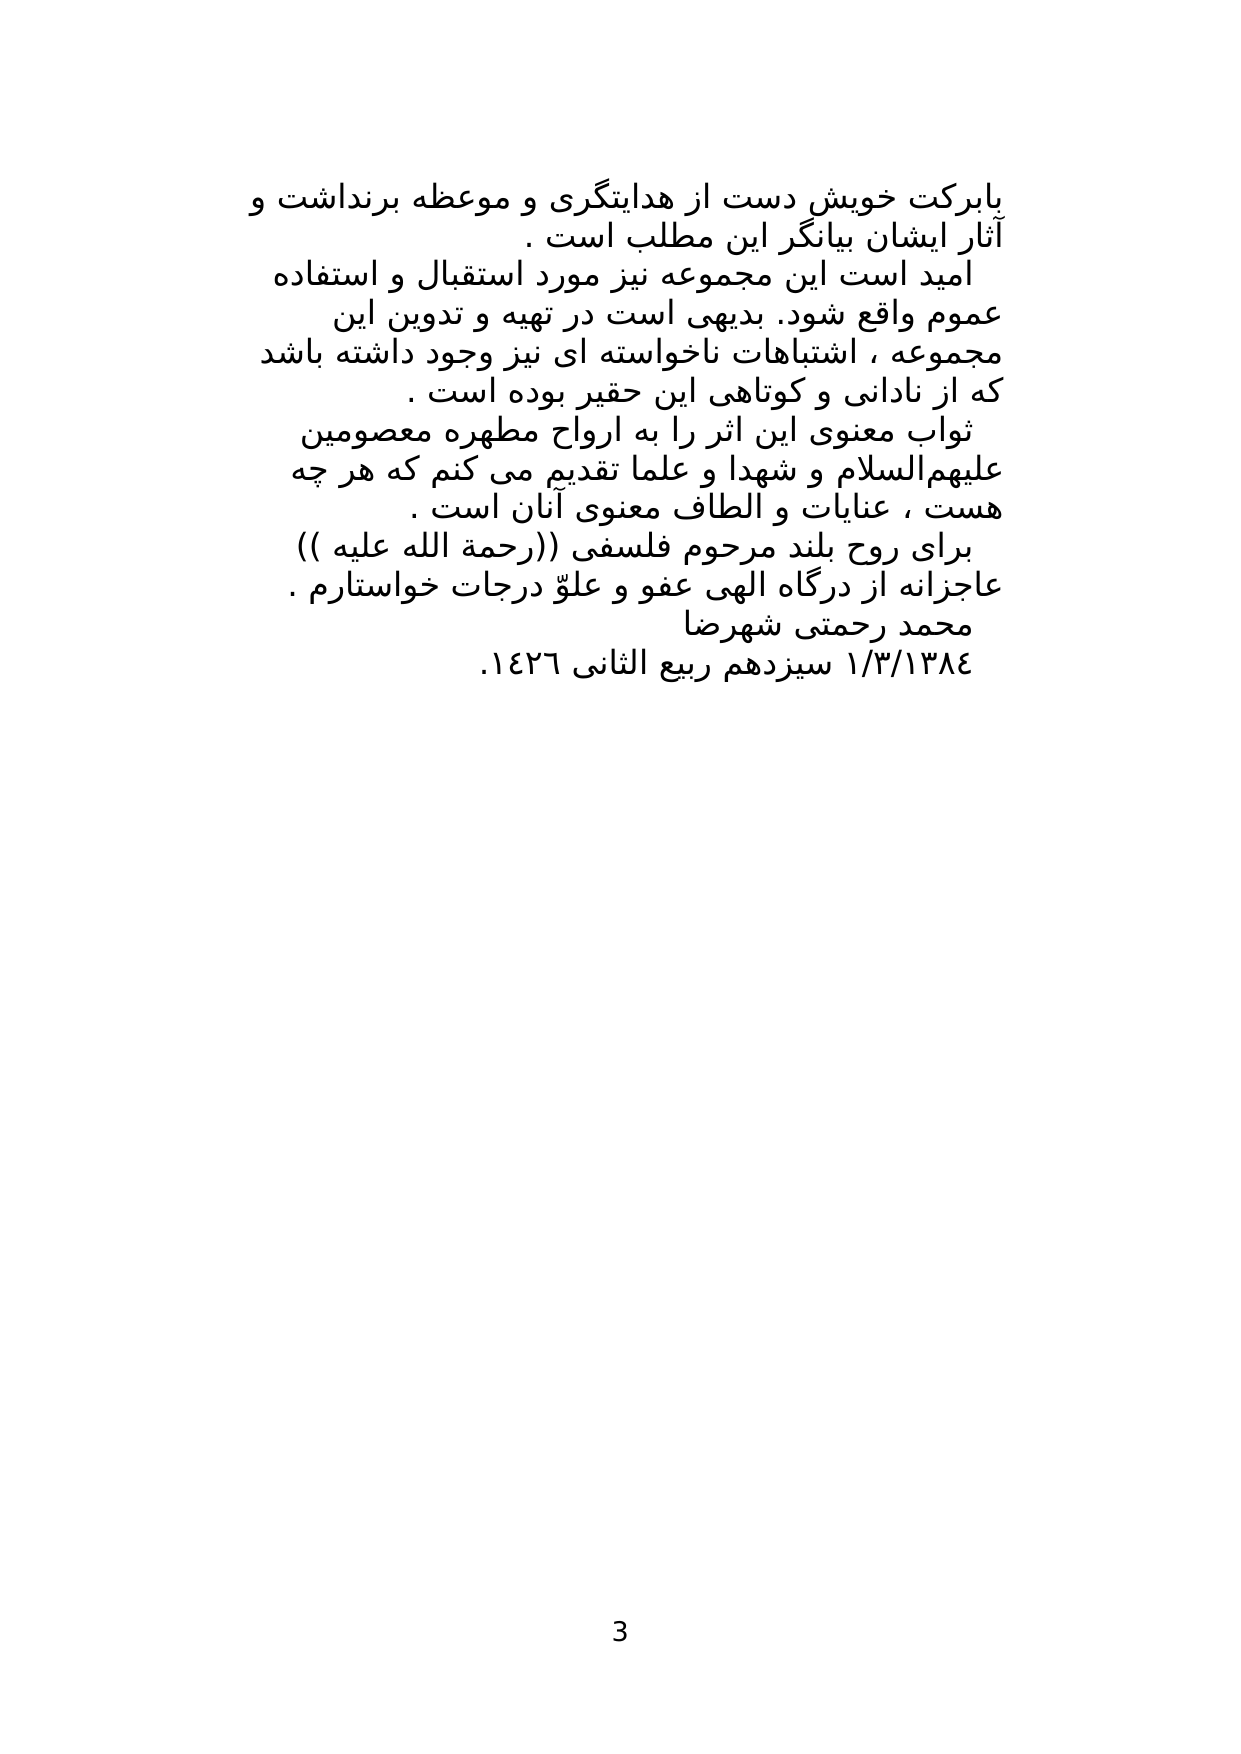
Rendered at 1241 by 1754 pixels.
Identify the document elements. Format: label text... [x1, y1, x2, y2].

text ١/٣/١٣٨٤ سيزدهم ربيع الثانى ١٤٢٦. [236, 643, 1004, 682]
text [236, 177, 1004, 255]
text ثواب معنوى اين اثر را به ارواح مطهره معصومين عليهم‌السلام و شهدا و علما تقديم مى كنم كه هر چه هست ، عنايات و الطاف معنوى آنان است . [236, 410, 1004, 527]
text براى روح بلند مرحوم فلسفى ((رحمة الله عليه )) عاجزانه از درگاه الهى عفو و علوّ درجات خواستارم . [236, 527, 1004, 604]
text محمد رحمتى شهرضا [236, 604, 1004, 643]
text اميد است اين مجموعه نيز مورد استقبال و استفاده عموم واقع شود. بديهى است در تهيه و تدوين اين مجموعه ، اشتباهات ناخواسته اى نيز وجود داشته باشد كه از نادانى و كوتاهى اين حقير بوده است . [236, 255, 1004, 410]
